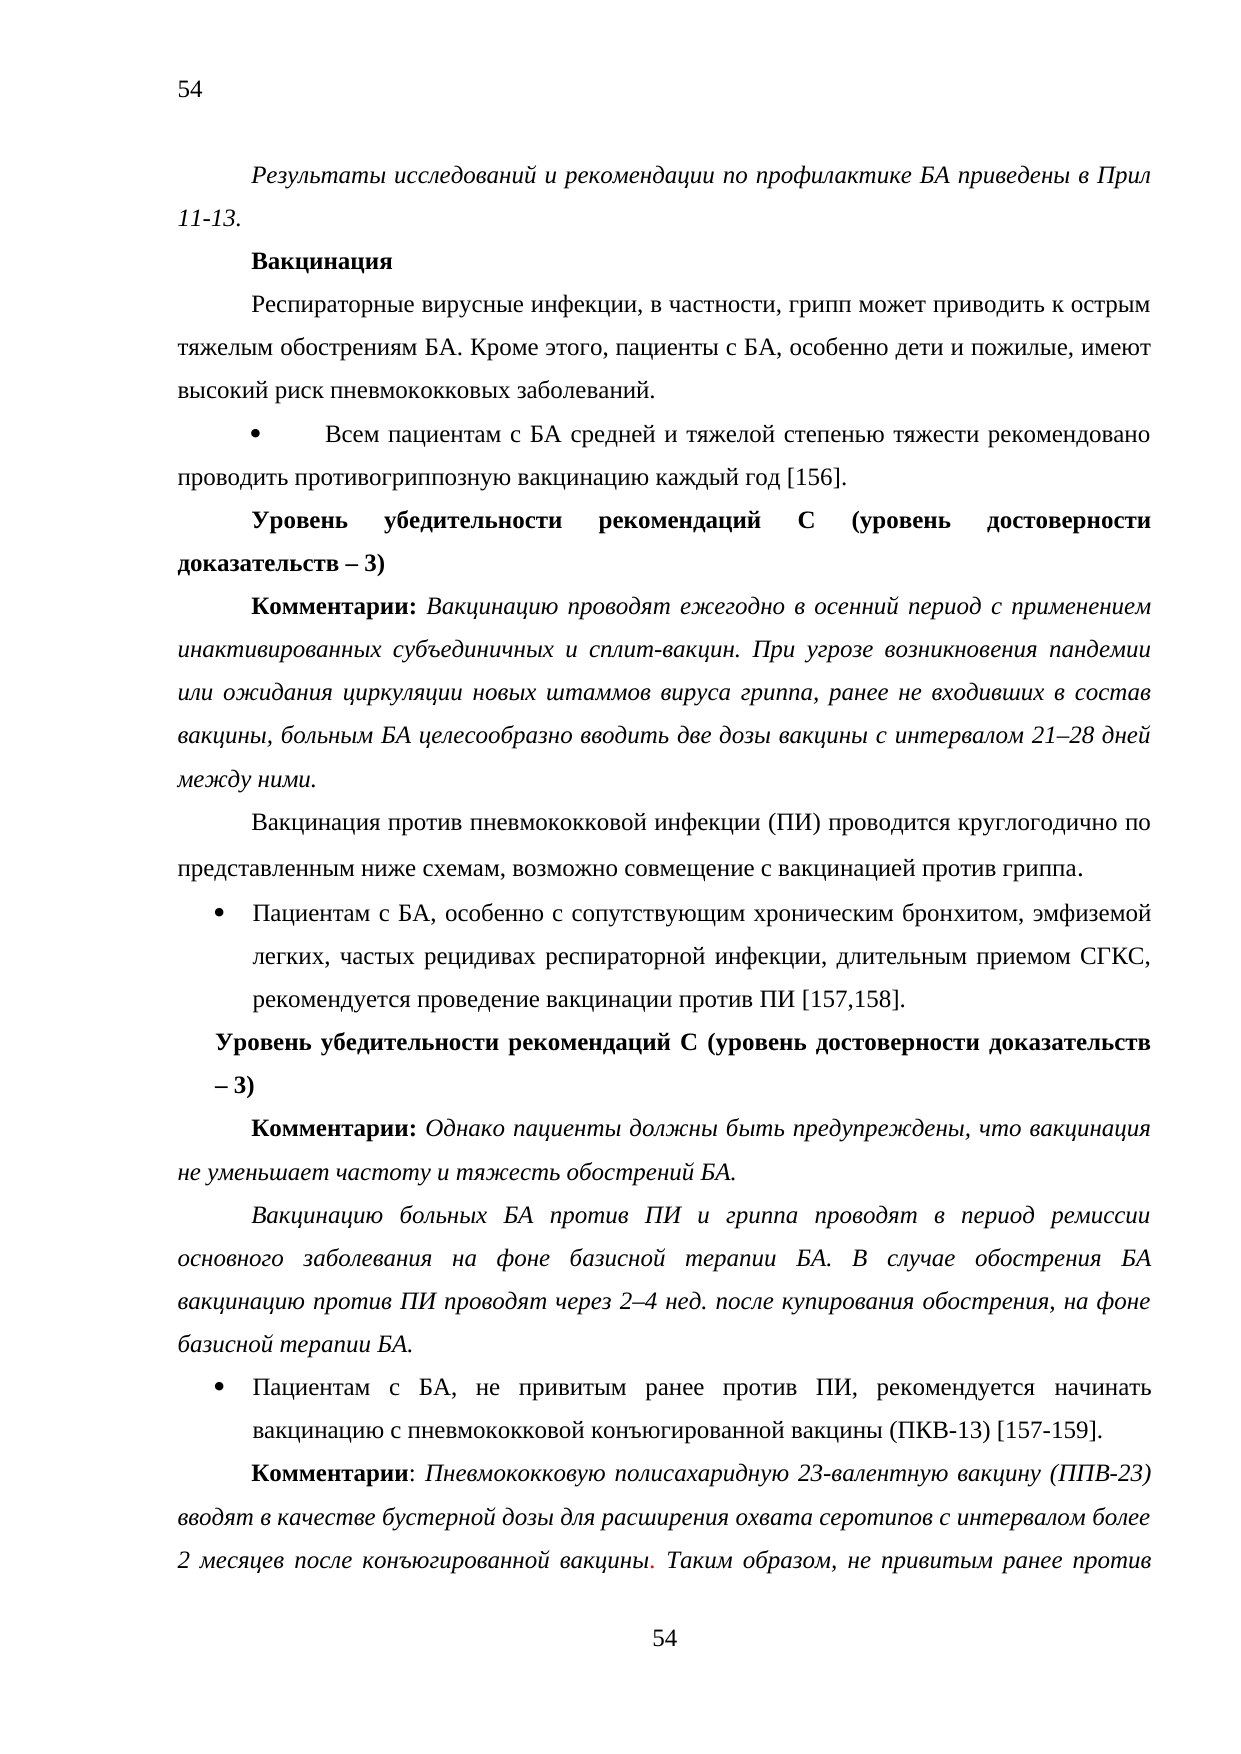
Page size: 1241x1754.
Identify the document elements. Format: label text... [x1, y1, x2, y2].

text Уровень убедительности рекомендаций С (уровень достоверности доказательств – 3) [177, 505, 1152, 577]
text Респираторные вирусные инфекции, в частности, грипп может приводить к острым тяжелым обострениям БА. Кроме этого, пациенты с БА, особенно дети и пожилые, имеют высокий риск пневмококковых заболеваний. [177, 289, 1152, 404]
list Пациентам с БА, не привитым ранее против ПИ, рекомендуется начинать вакцинацию с пневмококковой конъюгированной вакцины (ПКВ-13) [157-159]. [215, 1372, 1152, 1444]
list Всем пациентам с БА средней и тяжелой степенью тяжести рекомендовано проводить противогриппозную вакцинацию каждый год [156]. [177, 419, 1152, 491]
text Комментарии: Вакцинацию проводят ежегодно в осенний период с применением инактивированных субъединичных и сплит-вакцин. При угрозе возникновения пандемии или ожидания циркуляции новых штаммов вируса гриппа, ранее не входивших в состав вакцины, больным БА целесообразно вводить две дозы вакцины с интервалом 21–28 дней между ними. [177, 591, 1152, 792]
text Вакцинация против пневмококковой инфекции (ПИ) проводится круглогодично по представленным ниже схемам, возможно совмещение с вакцинацией против гриппа. [177, 807, 1152, 882]
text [177, 1458, 1152, 1573]
list Пациентам с БА, особенно с сопутствующим хроническим бронхитом, эмфиземой легких, частых рецидивах респираторной инфекции, длительным приемом СГКС, рекомендуется проведение вакцинации против ПИ [157,158]. [215, 898, 1152, 1013]
text Вакцинация [177, 246, 1152, 275]
text Вакцинацию больных БА против ПИ и гриппа проводят в период ремиссии основного заболевания на фоне базисной терапии БА. В случае обострения БА вакцинацию против ПИ проводят через 2–4 нед. после купирования обострения, на фоне базисной терапии БА. [177, 1200, 1152, 1358]
text Результаты исследований и рекомендации по профилактике БА приведены в Прил 11-13. [177, 160, 1152, 232]
text Комментарии: Однако пациенты должны быть предупреждены, что вакцинация не уменьшает частоту и тяжесть обострений БА. [177, 1113, 1152, 1185]
text Уровень убедительности рекомендаций С (уровень достоверности доказательств – 3) [215, 1027, 1152, 1099]
